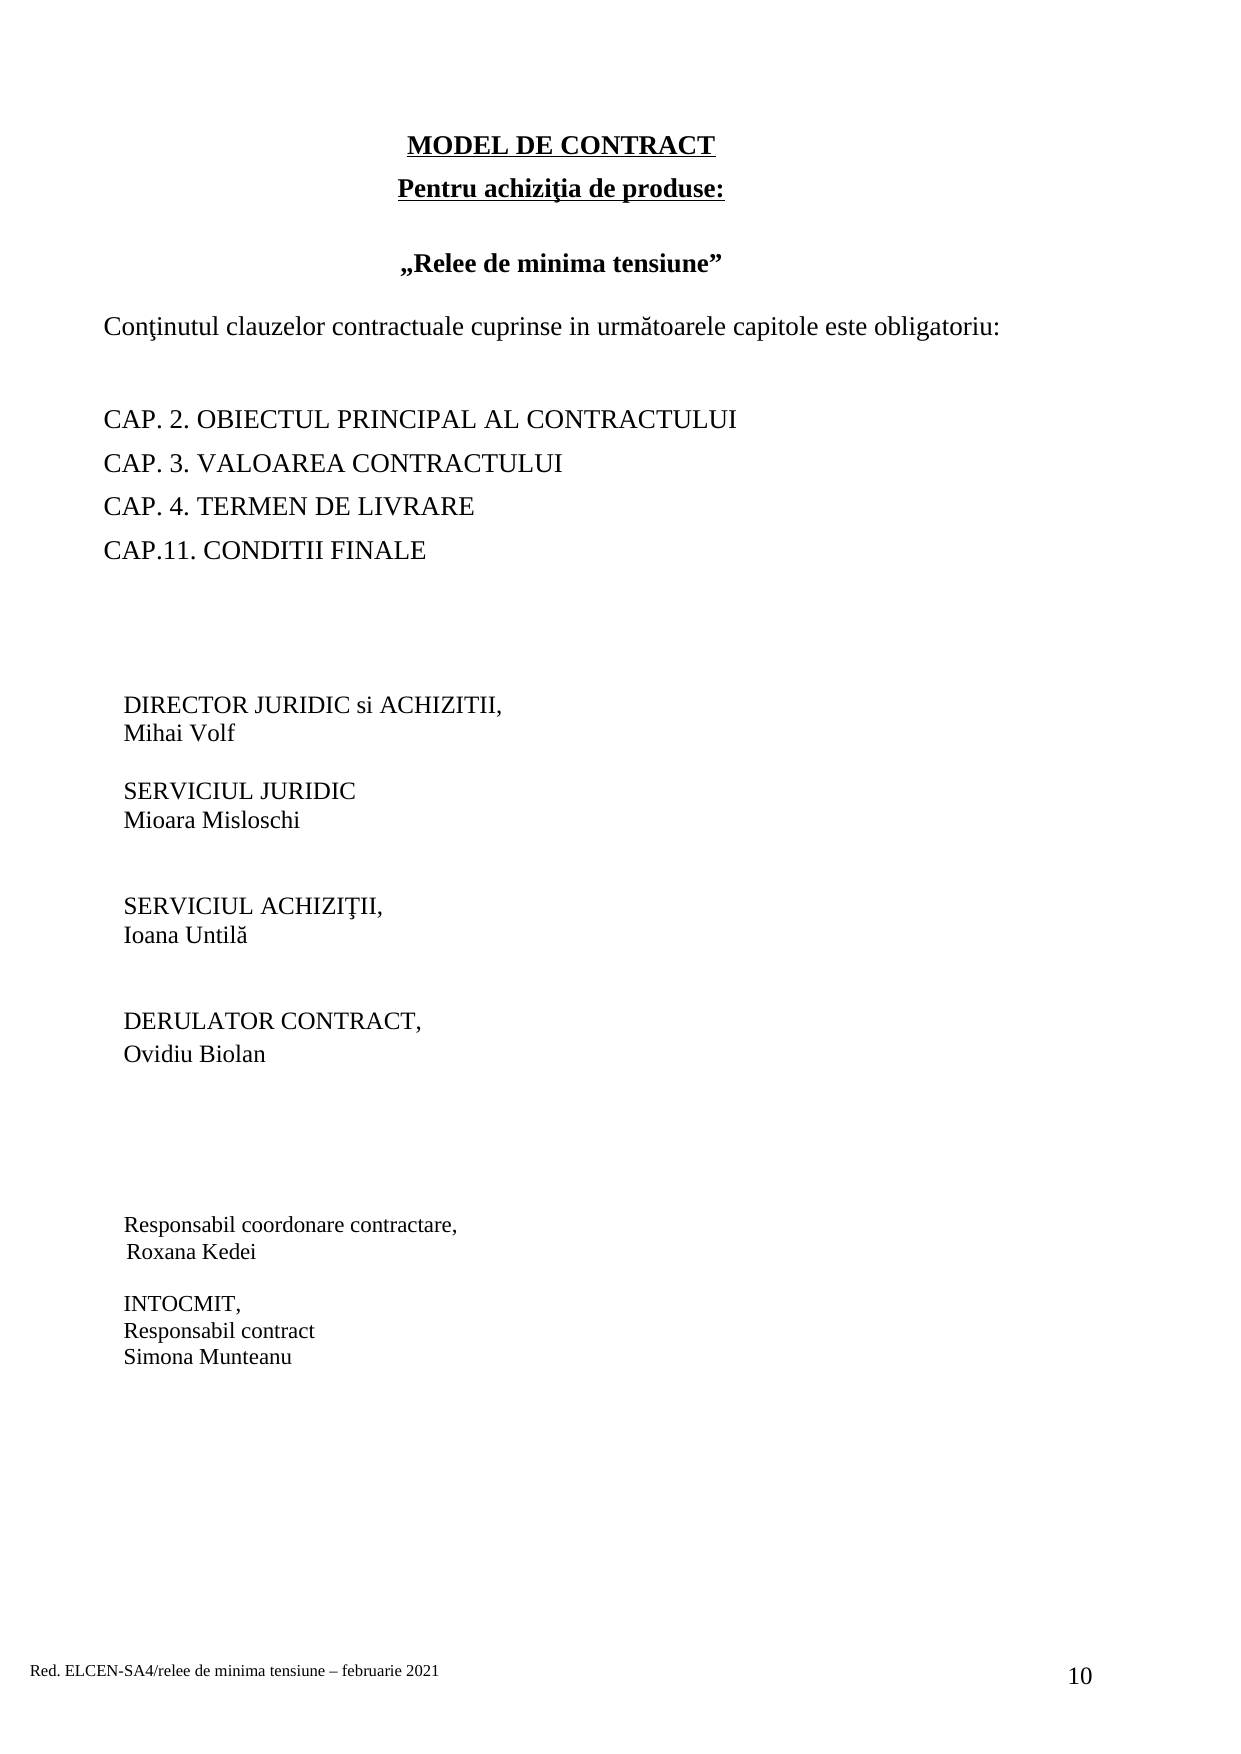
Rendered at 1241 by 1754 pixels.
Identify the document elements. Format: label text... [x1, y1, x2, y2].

text Responsabil coordonare contractare, [29, 1211, 1092, 1238]
text Roxana Kedei [29, 1238, 1092, 1264]
text Simona Munteanu [49, 1343, 1092, 1369]
text SERVICIUL JURIDIC [123, 776, 1092, 805]
text CAP. 4. TERMEN DE LIVRARE [29, 490, 1092, 521]
text CAP.11. CONDITII FINALE [29, 534, 1092, 565]
text Conţinutul clauzelor contractuale cuprinse in următoarele capitole este obligatoriu: [29, 309, 1092, 341]
subtitle Pentru achiziţia de produse: [29, 172, 1092, 204]
text Ovidiu Biolan [123, 1039, 1092, 1068]
text Intocmit, [49, 1291, 1092, 1317]
text Mihai Volf [123, 718, 1092, 747]
text CAP. 2. OBIECTUL PRINCIPAL AL CONTRACTULUI [29, 403, 1092, 434]
text Derulator contract, [123, 1006, 1092, 1035]
text DIRECTOR JURIDIC si ACHIZITII, [123, 690, 1092, 718]
text Mioara Misloschi [123, 805, 1092, 833]
text SERVICIUL ACHIZIŢII, [123, 891, 1092, 920]
text Responsabil contract [49, 1317, 1092, 1343]
text „Relee de minima tensiune” [29, 247, 1092, 278]
text CAP. 3. VALOAREA CONTRACTULUI [29, 447, 1092, 478]
text Ioana Untilă [123, 920, 1092, 948]
subtitle MODEL DE CONTRACT [29, 129, 1092, 160]
